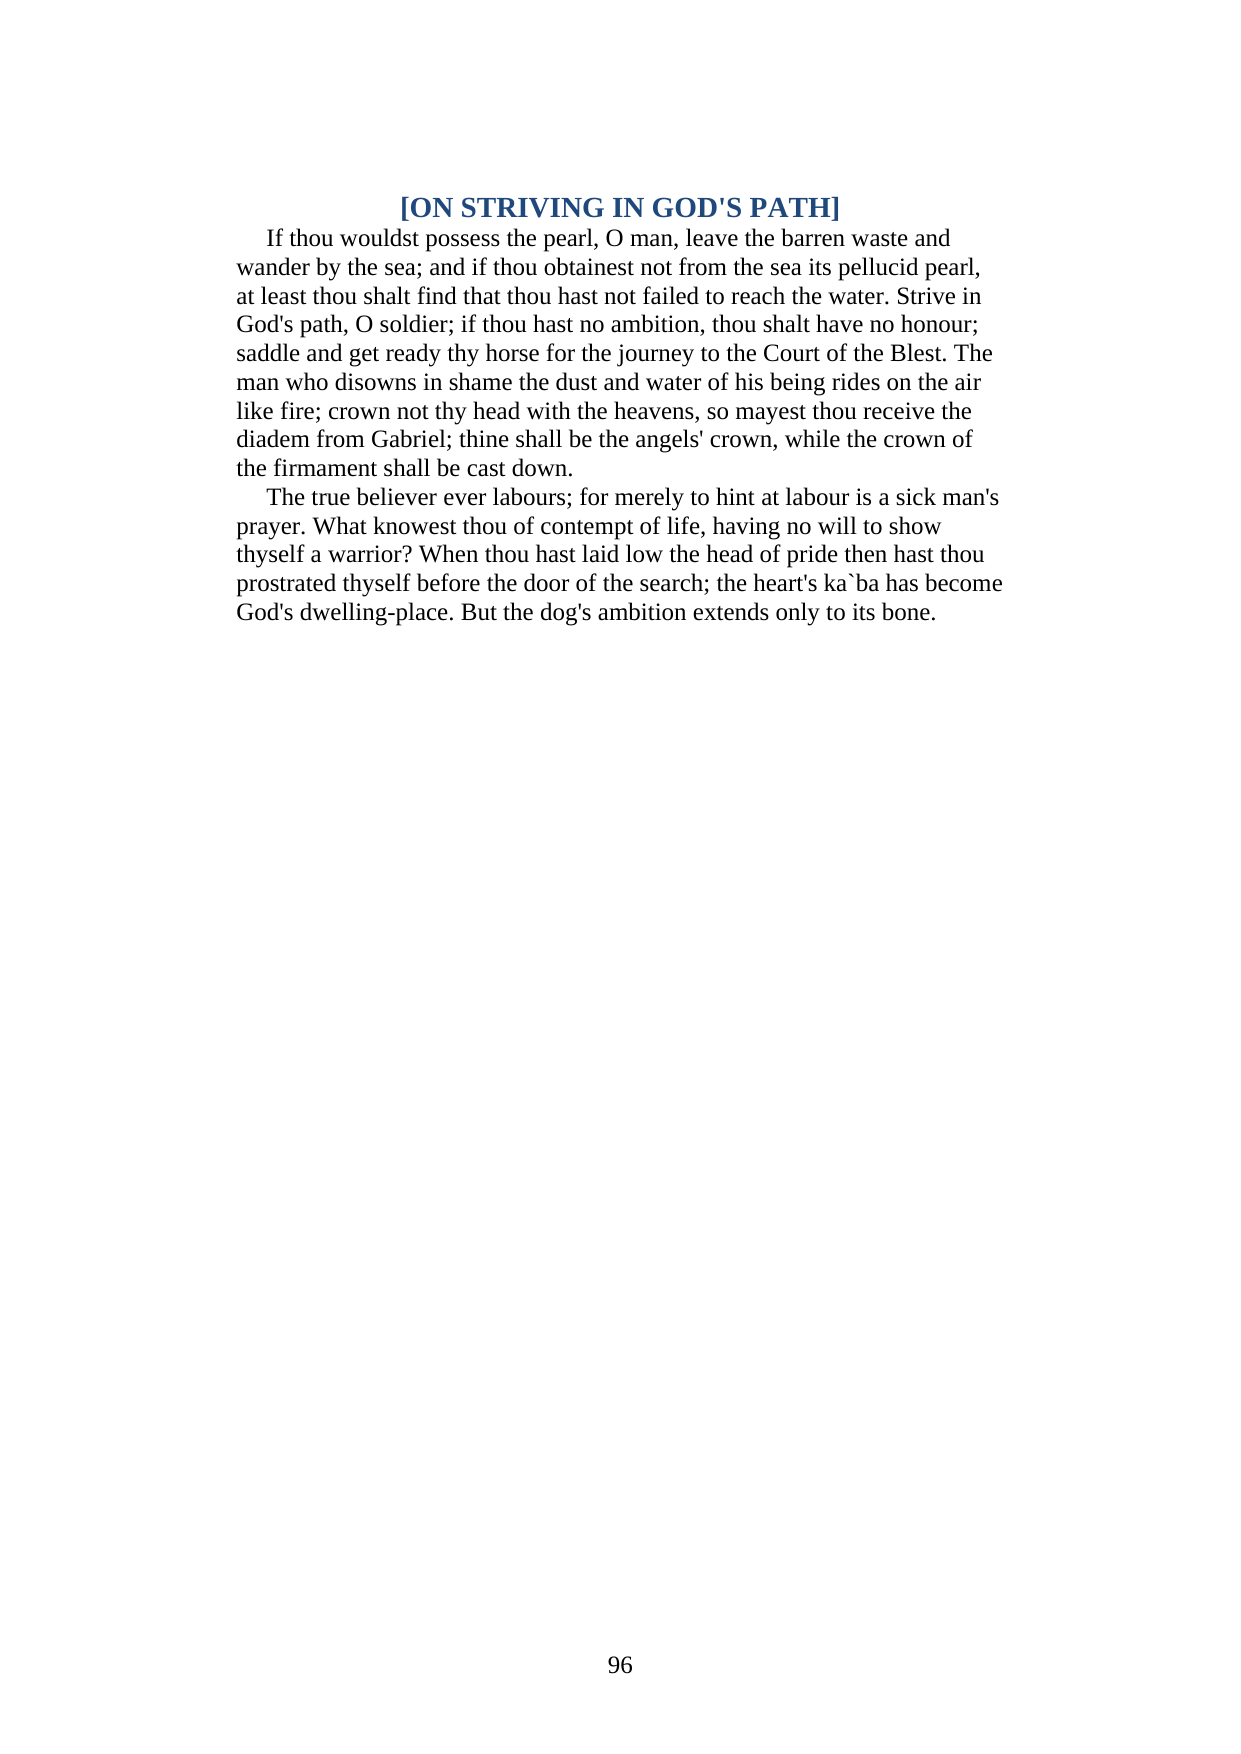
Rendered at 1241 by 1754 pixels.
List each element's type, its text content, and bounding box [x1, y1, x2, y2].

text The true believer ever labours; for merely to hint at labour is a sick man's prayer. What knowest thou of contempt of life, having no will to show thyself a warrior? When thou hast laid low the head of pride then hast thou prostrated thyself before the door of the search; the heart's ka`ba has become God's dwelling-place. But the dog's ambition extends only to its bone. [236, 482, 1004, 626]
text If thou wouldst possess the pearl, O man, leave the barren waste and wander by the sea; and if thou obtainest not from the sea its pellucid pearl, at least thou shalt find that thou hast not failed to reach the water. Strive in God's path, O soldier; if thou hast no ambition, thou shalt have no honour; saddle and get ready thy horse for the journey to the Court of the Blest. The man who disowns in shame the dust and water of his being rides on the air like fire; crown not thy head with the heavens, so mayest thou receive the diadem from Gabriel; thine shall be the angels' crown, while the crown of the firmament shall be cast down. [236, 223, 1004, 482]
subtitle [ON STRIVING IN GOD'S PATH] [236, 190, 1004, 223]
